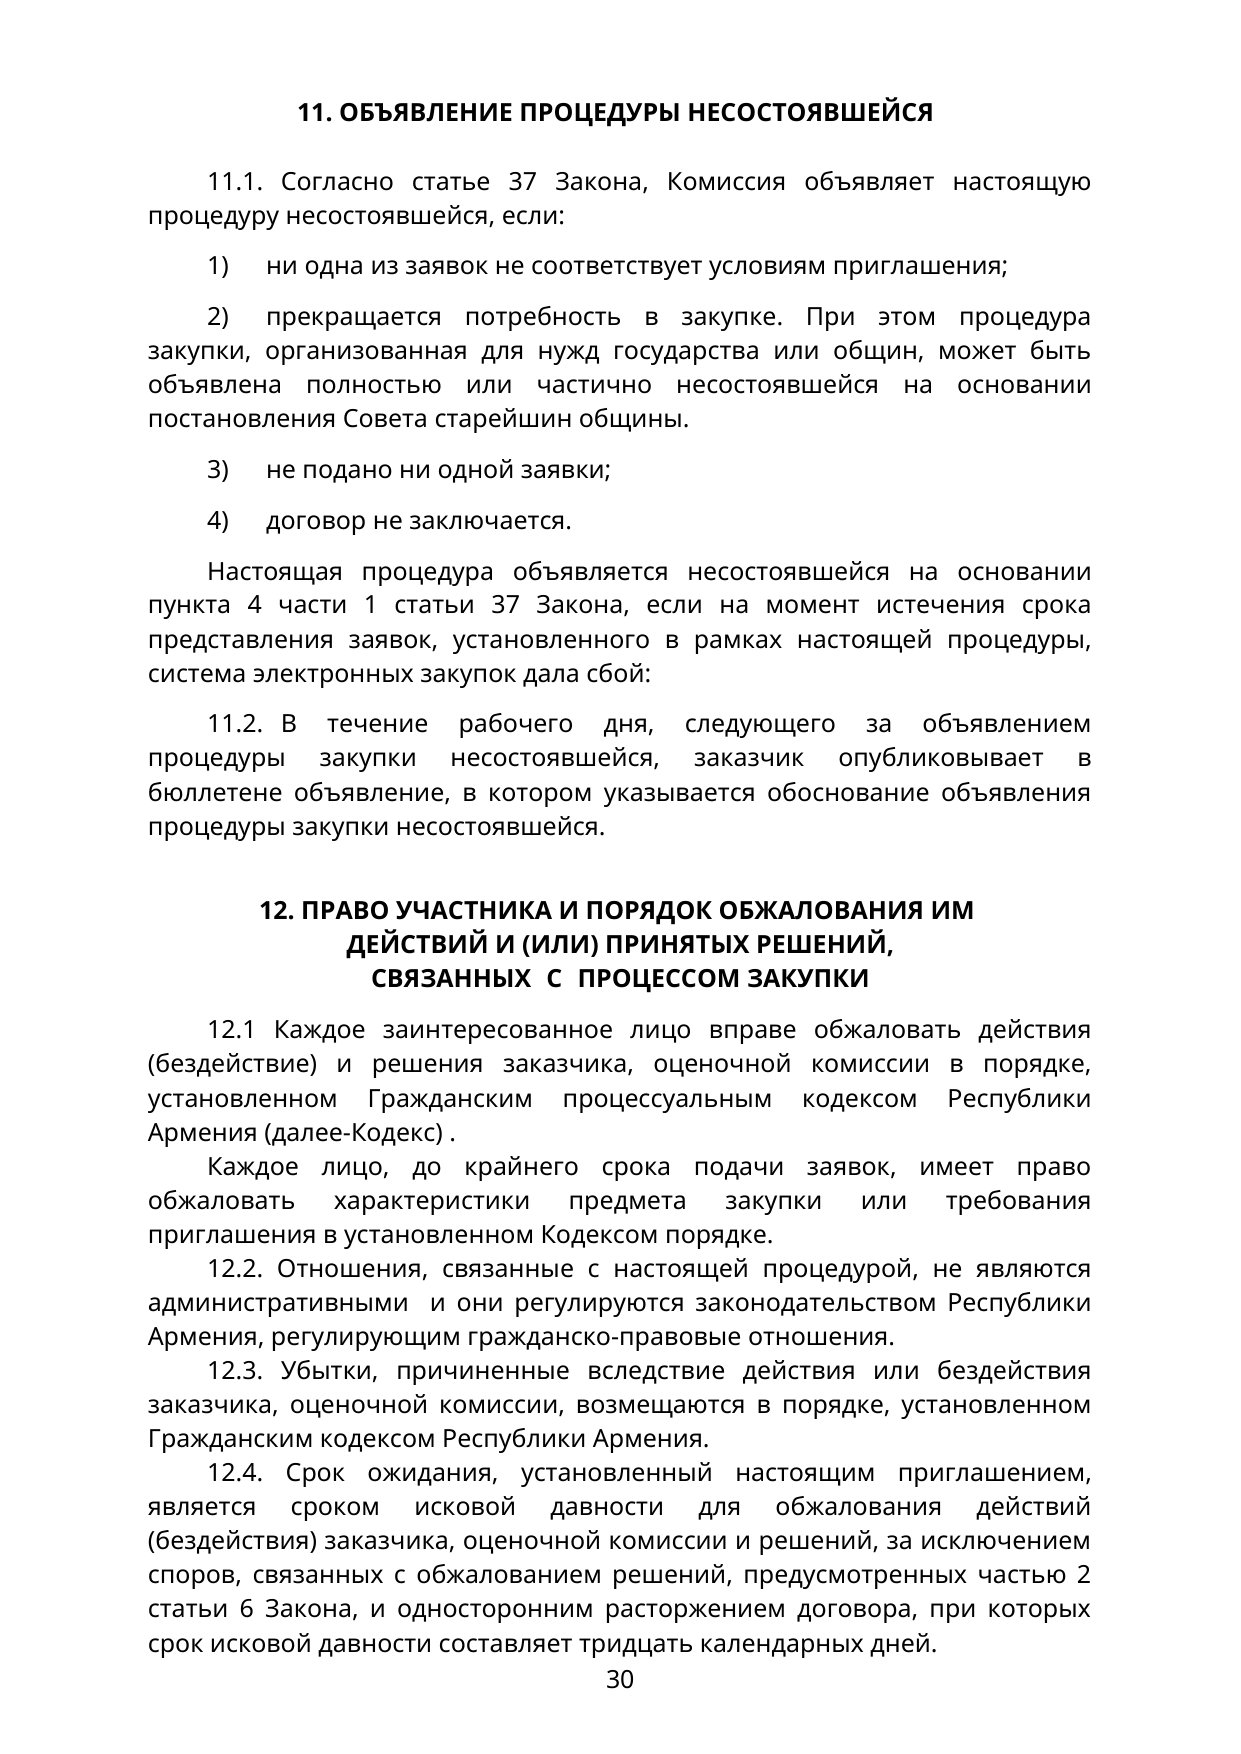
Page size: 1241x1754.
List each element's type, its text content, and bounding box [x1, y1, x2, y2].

text 11.1. Согласно статье 37 Закона, Комиссия объявляет настоящую процедуру несостоявшейся, если: [148, 163, 1092, 231]
text 11. ОБЪЯВЛЕНИЕ ПРОЦЕДУРЫ НЕСОСТОЯВШЕЙСЯ [148, 95, 1092, 129]
text 12.3. Убытки, причиненные вследствие действия или бездействия заказчика, оценочной комиссии, возмещаются в порядке, установленном Гражданским кодексом Республики Армения. [148, 1353, 1092, 1455]
text 12.2. Отношения, связанные с настоящей процедурой, не являются административными и они регулируются законодательством Республики Армения, регулирующим гражданско-правовые отношения. [148, 1251, 1092, 1353]
text 12.4. Срок ожидания, установленный настоящим приглашением, является сроком исковой давности для обжалования действий (бездействия) заказчика, оценочной комиссии и решений, за исключением споров, связанных с обжалованием решений, предусмотренных частью 2 статьи 6 Закона, и односторонним расторжением договора, при которых срок исковой давности составляет тридцать календарных дней. [148, 1455, 1092, 1659]
text 12. ПРАВО УЧАСТНИКА И ПОРЯДОК ОБЖАЛОВАНИЯ ИМ ДЕЙСТВИЙ И (ИЛИ) ПРИНЯТЫХ РЕШЕНИЙ, СВЯЗАННЫХ С ПРОЦЕССОМ ЗАКУПКИ [207, 893, 1034, 995]
text 4) договор не заключается. [148, 502, 1092, 536]
text 11.2. В течение рабочего дня, следующего за объявлением процедуры закупки несостоявшейся, заказчик опубликовывает в бюллетене объявление, в котором указывается обоснование объявления процедуры закупки несостоявшейся. [148, 706, 1092, 842]
text 2) прекращается потребность в закупке. При этом процедура закупки, организованная для нужд государства или общин, может быть объявлена полностью или частично несостоявшейся на основании постановления Совета старейшин общины. [148, 299, 1092, 435]
text 1) ни одна из заявок не соответствует условиям приглашения; [148, 248, 1092, 282]
text 12.1 Каждое заинтересованное лицо вправе обжаловать действия (бездействие) и решения заказчика, оценочной комиссии в порядке, установленном Гражданским процессуальным кодексом Республики Армения (далее-Кодекс) . [148, 1012, 1092, 1148]
text Настоящая процедура объявляется несостоявшейся на основании пункта 4 части 1 статьи 37 Закона, если на момент истечения срока представления заявок, установленного в рамках настоящей процедуры, система электронных закупок дала сбой: [148, 553, 1092, 689]
text 3) не подано ни одной заявки; [148, 452, 1092, 486]
text Каждое лицо, до крайнего срока подачи заявок, имеет право обжаловать характеристики предмета закупки или требования приглашения в установленном Кодексом порядке. [148, 1148, 1092, 1251]
